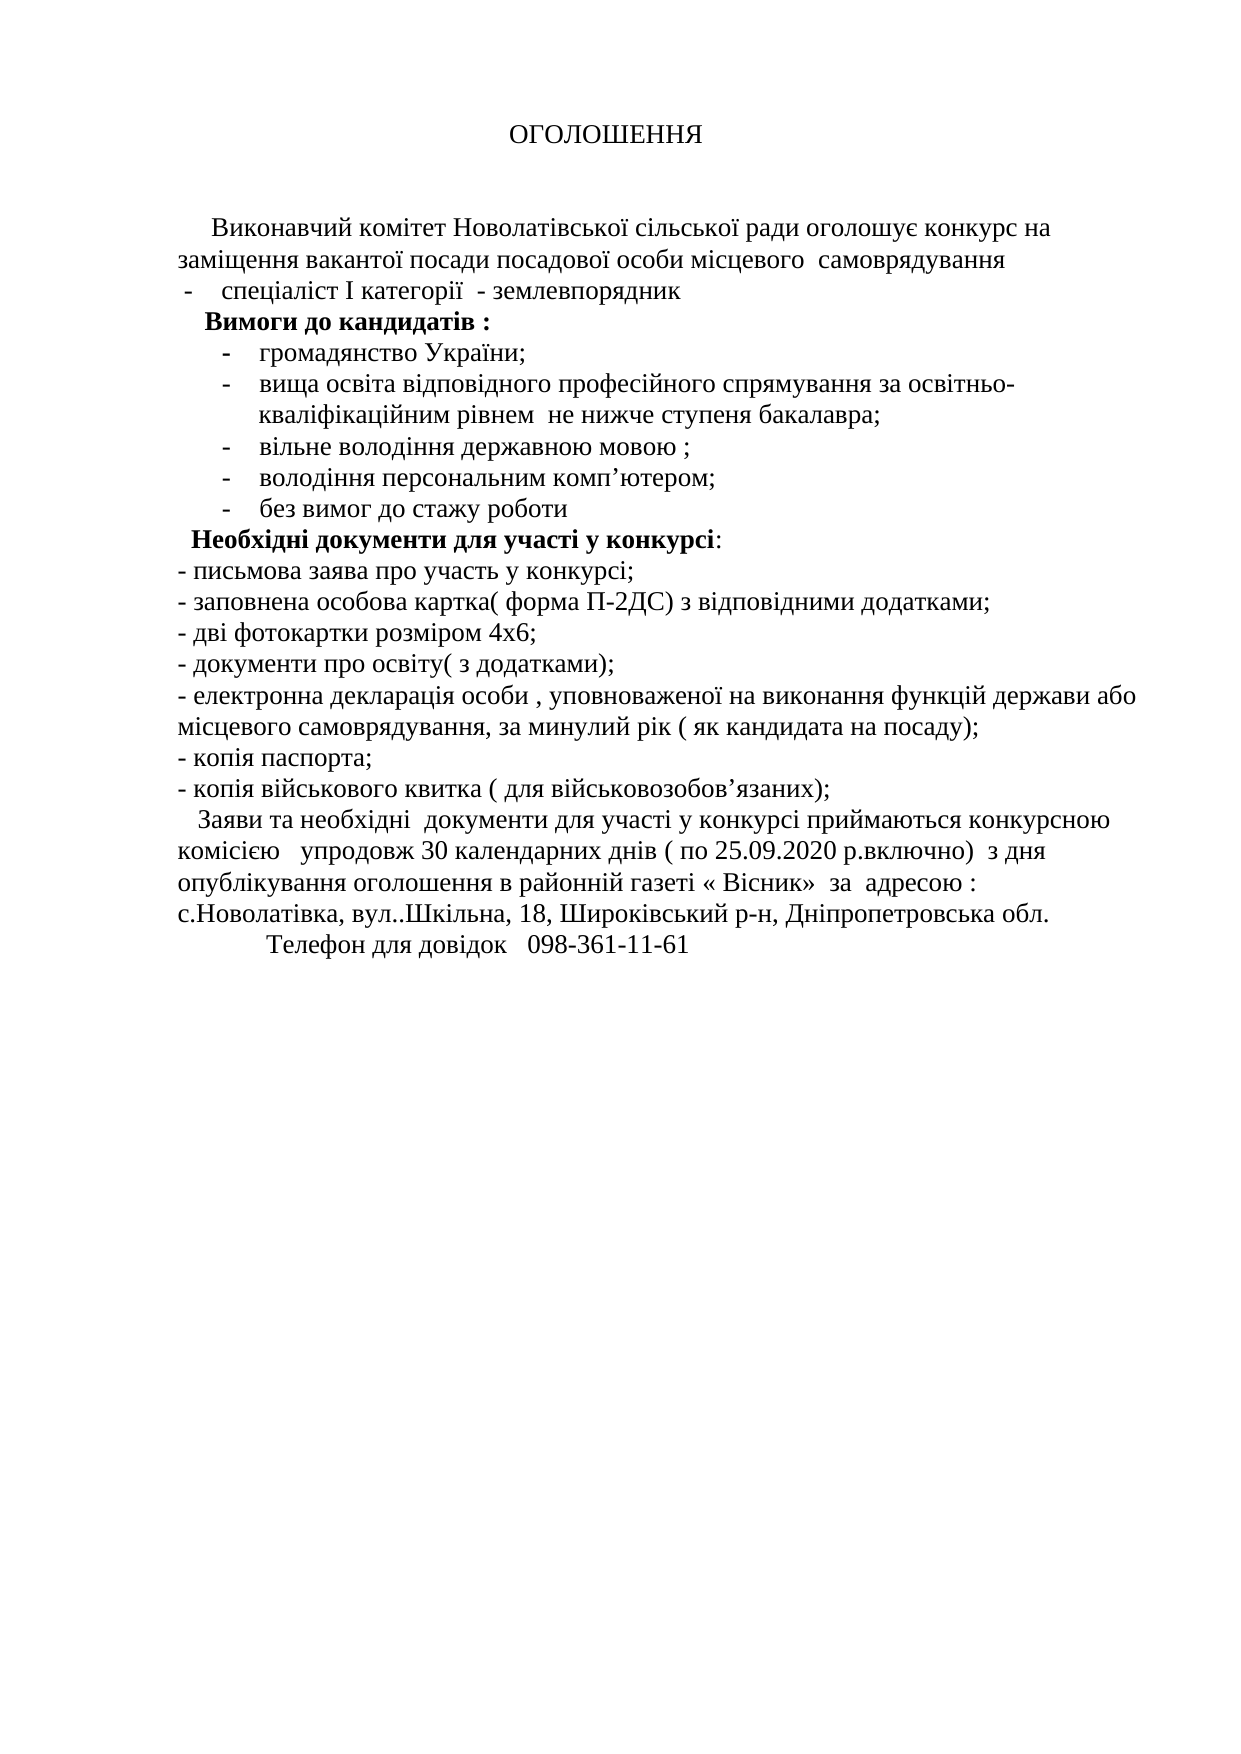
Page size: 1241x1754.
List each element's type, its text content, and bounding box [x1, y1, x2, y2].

text Телефон для довідок 098-361-11-61 [177, 928, 1152, 959]
text кваліфікаційним рівнем не нижче ступеня бакалавра; [177, 398, 1152, 429]
text - документи про освіту( з додатками); [177, 648, 1152, 679]
text - заповнена особова картка( форма П-2ДС) з відповідними додатками; [177, 585, 1152, 616]
list громадянство України; [222, 336, 1152, 367]
list без вимог до стажу роботи [222, 492, 1152, 523]
text Заяви та необхідні документи для участі у конкурсі приймаються конкурсною комісією упродовж 30 календарних днів ( по 25.09.2020 р.включно) з дня опублікування оголошення в районній газеті « Вісник» за адресою : с.Новолатівка, вул..Шкільна, 18, Широківський р-н, Дніпропетровська обл. [177, 803, 1152, 928]
list володіння персональним комп’ютером; [222, 461, 1152, 492]
text Вимоги до кандидатів : [177, 305, 1152, 336]
list вільне володіння державною мовою ; [222, 429, 1152, 461]
text - копія військового квитка ( для військовозобов’язаних); [177, 772, 1152, 803]
text Виконавчий комітет Новолатівської сільської ради оголошує конкурс на заміщення вакантої посади посадової особи місцевого самоврядування [177, 212, 1152, 274]
text - дві фотокартки розміром 4х6; [177, 616, 1152, 648]
text Необхідні документи для участі у конкурсі: [177, 523, 1152, 554]
list вища освіта відповідного професійного спрямування за освітньо- [222, 367, 1152, 398]
text - копія паспорта; [177, 741, 1152, 772]
text ОГОЛОШЕННЯ [177, 118, 1152, 149]
text - електронна декларація особи , уповноваженої на виконання функцій держави або місцевого самоврядування, за минулий рік ( як кандидата на посаду); [177, 679, 1152, 741]
list спеціаліст І категорії - землевпорядник [183, 274, 1152, 305]
text - письмова заява про участь у конкурсі; [177, 554, 1152, 585]
